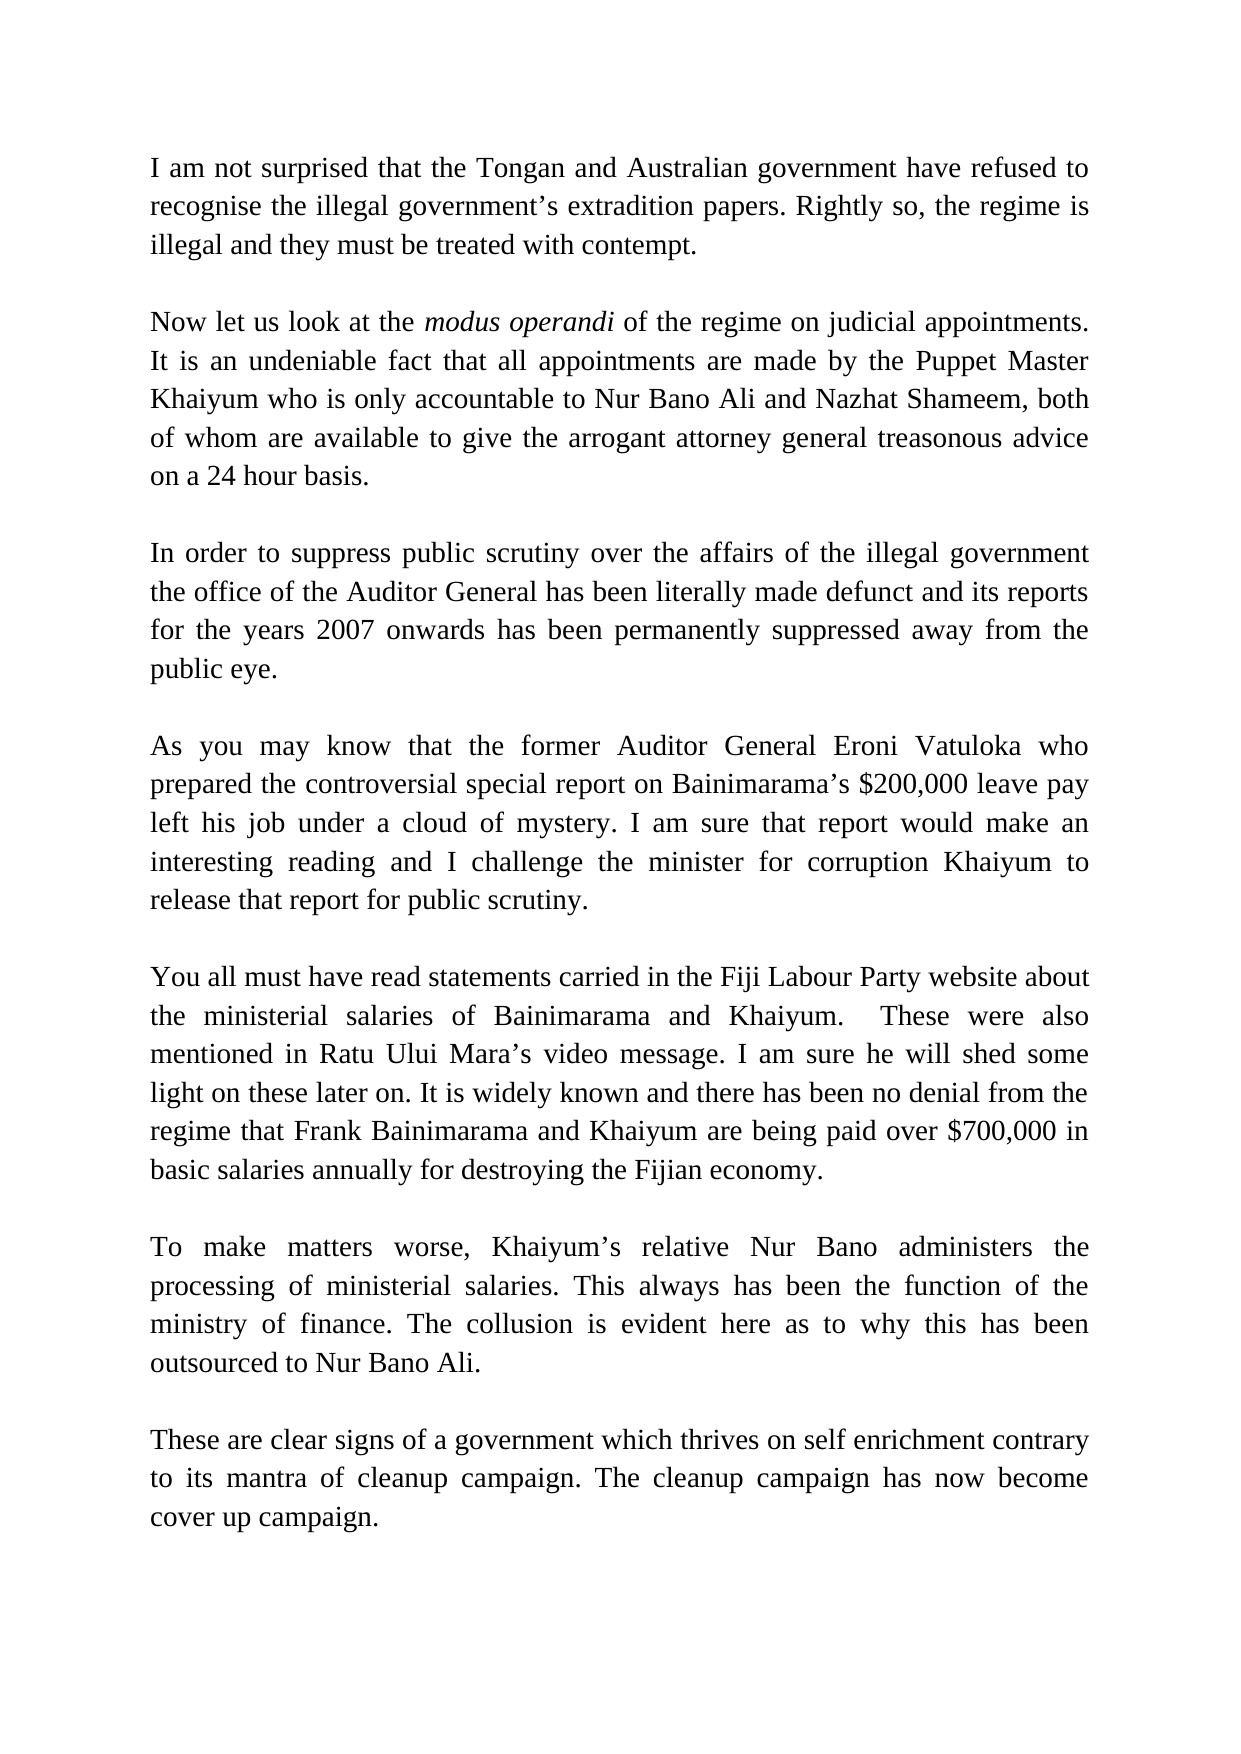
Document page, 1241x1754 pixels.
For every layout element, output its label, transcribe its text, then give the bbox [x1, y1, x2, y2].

text I am not surprised that the Tongan and Australian government have refused to recognise the illegal government’s extradition papers. Rightly so, the regime is illegal and they must be treated with contempt. [150, 150, 1090, 261]
text In order to suppress public scrutiny over the affairs of the illegal government the office of the Auditor General has been literally made defunct and its reports for the years 2007 onwards has been permanently suppressed away from the public eye. [150, 535, 1090, 684]
text These are clear signs of a government which thrives on self enrichment contrary to its mantra of cleanup campaign. The cleanup campaign has now become cover up campaign. [150, 1422, 1090, 1532]
text As you may know that the former Auditor General Eroni Vatuloka who prepared the controversial special report on Bainimarama’s $200,000 leave pay left his job under a cloud of mystery. I am sure that report would make an interesting reading and I challenge the minister for corruption Khaiyum to release that report for public scrutiny. [150, 728, 1090, 916]
text To make matters worse, Khaiyum’s relative Nur Bano administers the processing of ministerial salaries. This always has been the function of the ministry of finance. The collusion is evident here as to why this has been outsourced to Nur Bano Ali. [150, 1229, 1090, 1378]
text You all must have read statements carried in the Fiji Labour Party website about the ministerial salaries of Bainimarama and Khaiyum. These were also mentioned in Ratu Ului Mara’s video message. I am sure he will shed some light on these later on. It is widely known and there has been no denial from the regime that Frank Bainimarama and Khaiyum are being paid over $700,000 in basic salaries annually for destroying the Fijian economy. [150, 959, 1090, 1186]
text Now let us look at the modus operandi of the regime on judicial appointments. It is an undeniable fact that all appointments are made by the Puppet Master Khaiyum who is only accountable to Nur Bano Ali and Nazhat Shameem, both of whom are available to give the arrogant attorney general treasonous advice on a 24 hour basis. [150, 304, 1090, 492]
